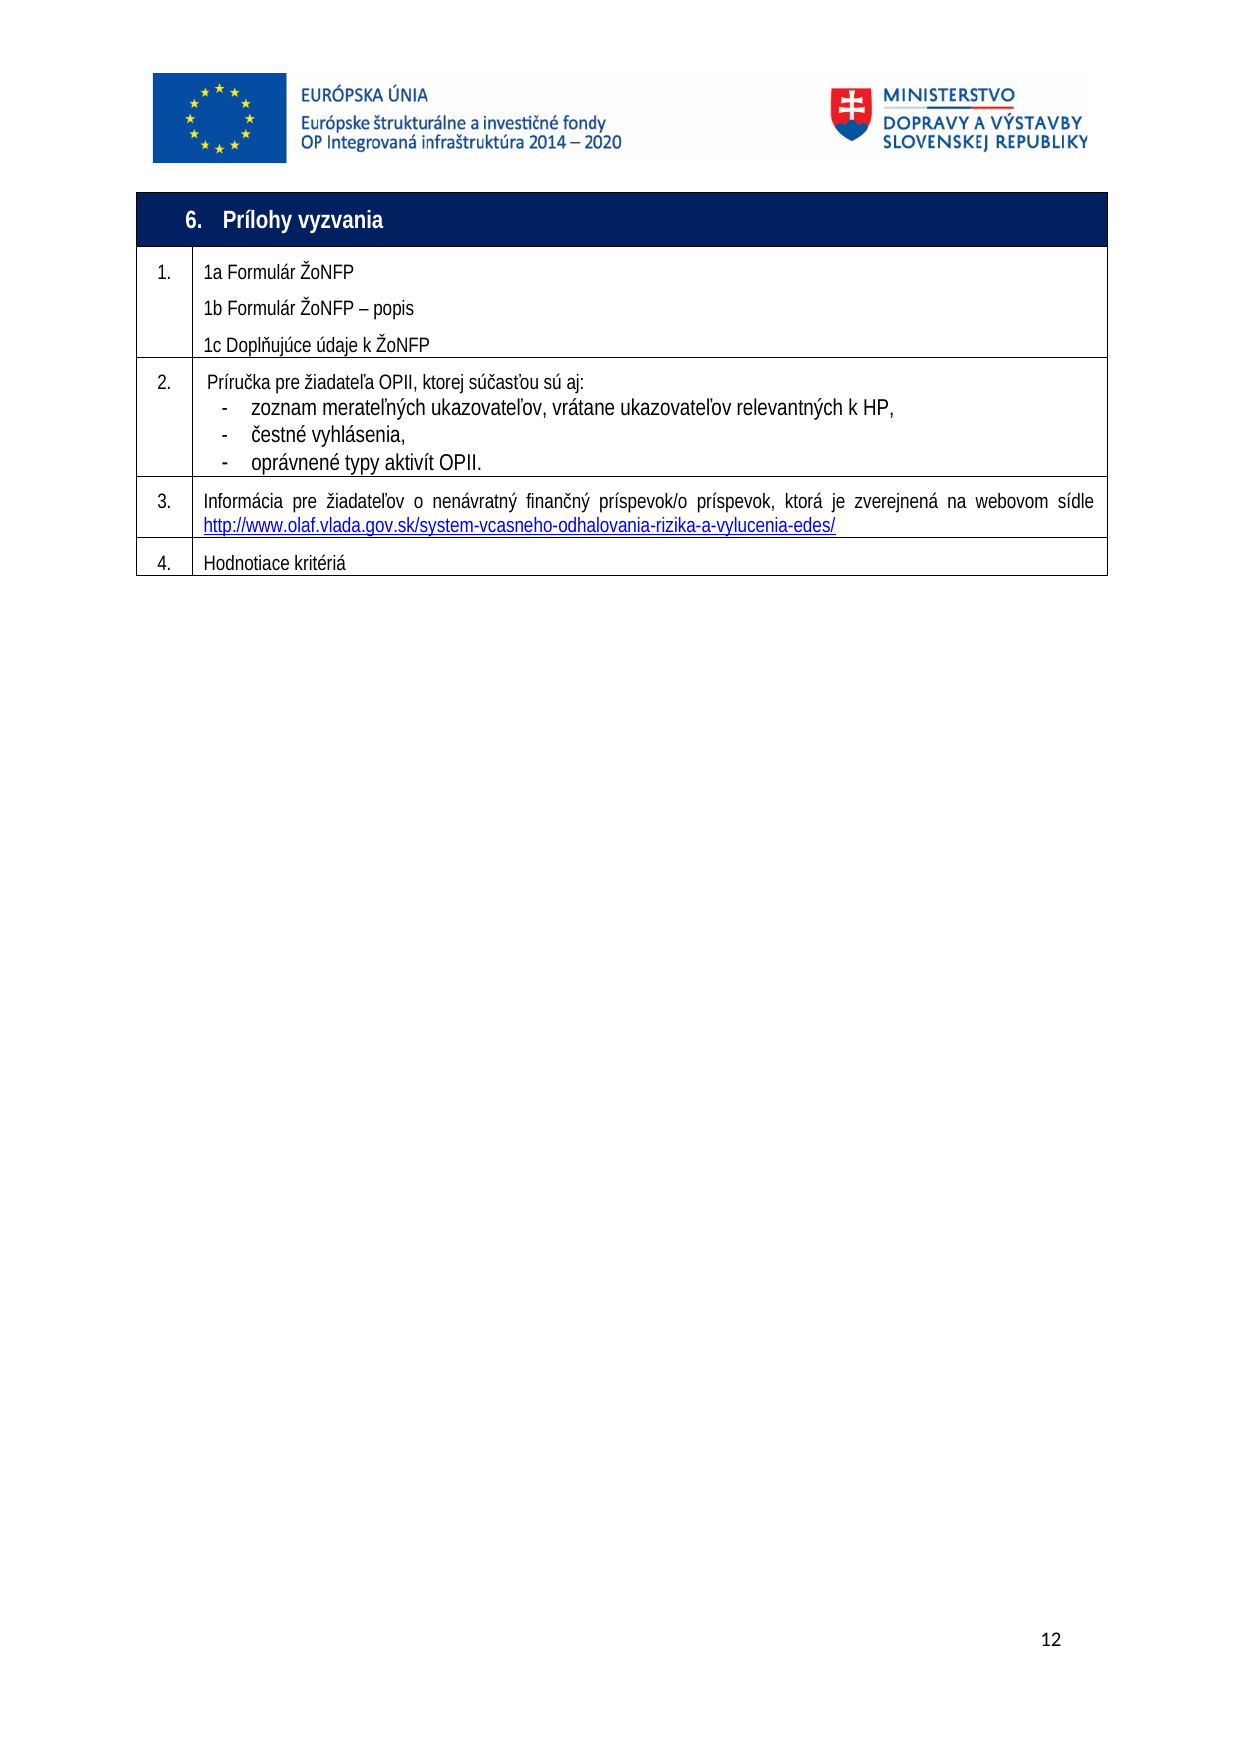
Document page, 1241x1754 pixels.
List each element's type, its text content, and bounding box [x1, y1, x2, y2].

picture [152, 73, 1088, 163]
table_cell 4. [137, 538, 192, 574]
table_cell 3. [137, 477, 192, 537]
table_cell Príručka pre žiadateľa OPII, ktorej súčasťou sú aj: zoznam merateľných ukazovateľov, vrátane ukazovateľov relevantných k HP, čestné vyhlásenia, oprávnené typy aktivít OPII. [193, 358, 1107, 476]
table_cell 2. [137, 358, 192, 476]
table_cell Informácia pre žiadateľov o nenávratný finančný príspevok/o príspevok, ktorá je zverejnená na webovom sídle http://www.olaf.vlada.gov.sk/system-vcasneho-odhalovania-rizika-a-vylucenia-edes/ [193, 477, 1107, 537]
table_cell 1a Formulár ŽoNFP 1b Formulár ŽoNFP – popis 1c Doplňujúce údaje k ŽoNFP [193, 247, 1107, 357]
table_cell 1. [137, 247, 192, 357]
table_cell Hodnotiace kritériá [193, 538, 1107, 574]
table_header Prílohy vyzvania [137, 193, 1107, 246]
